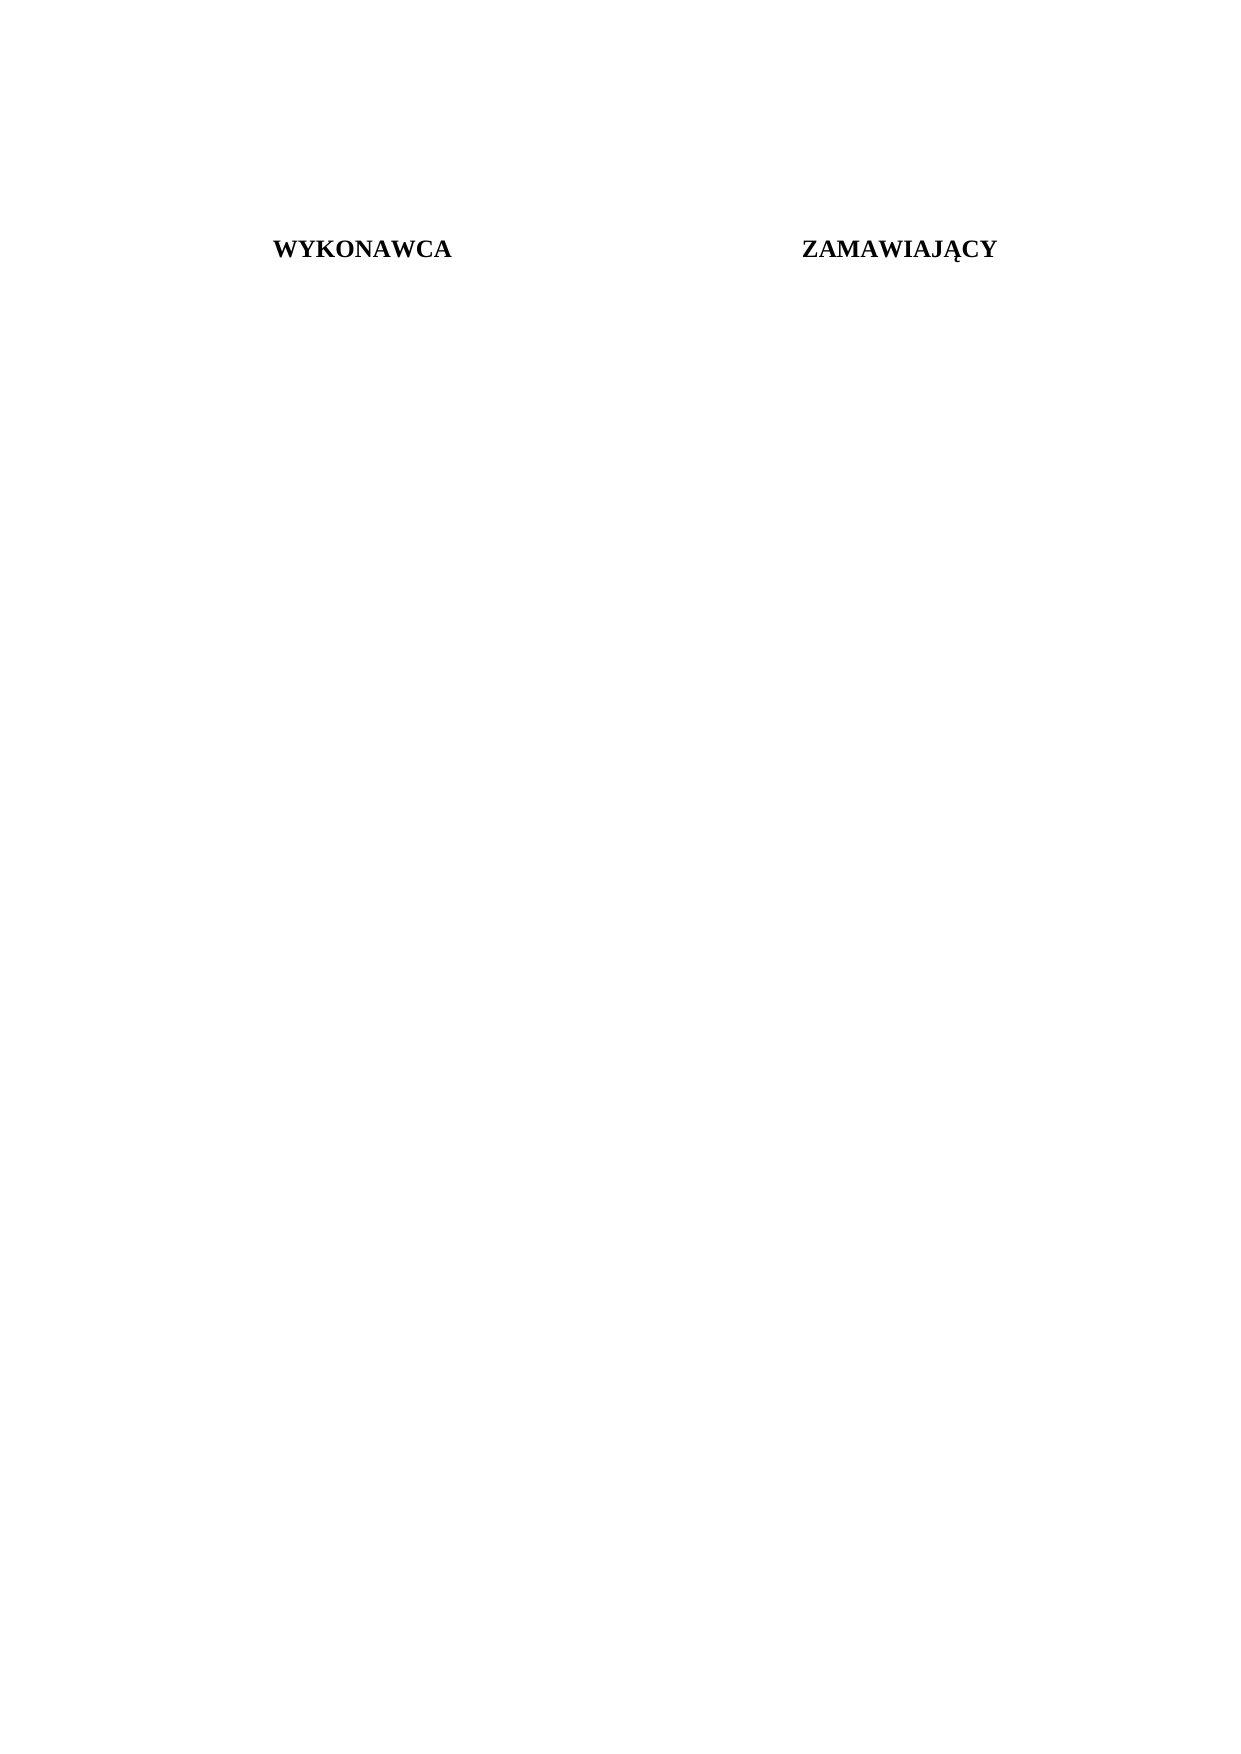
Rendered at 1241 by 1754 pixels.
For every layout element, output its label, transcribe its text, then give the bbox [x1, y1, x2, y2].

text WYKONAWCA ZAMAWIAJĄCY [166, 234, 1038, 263]
